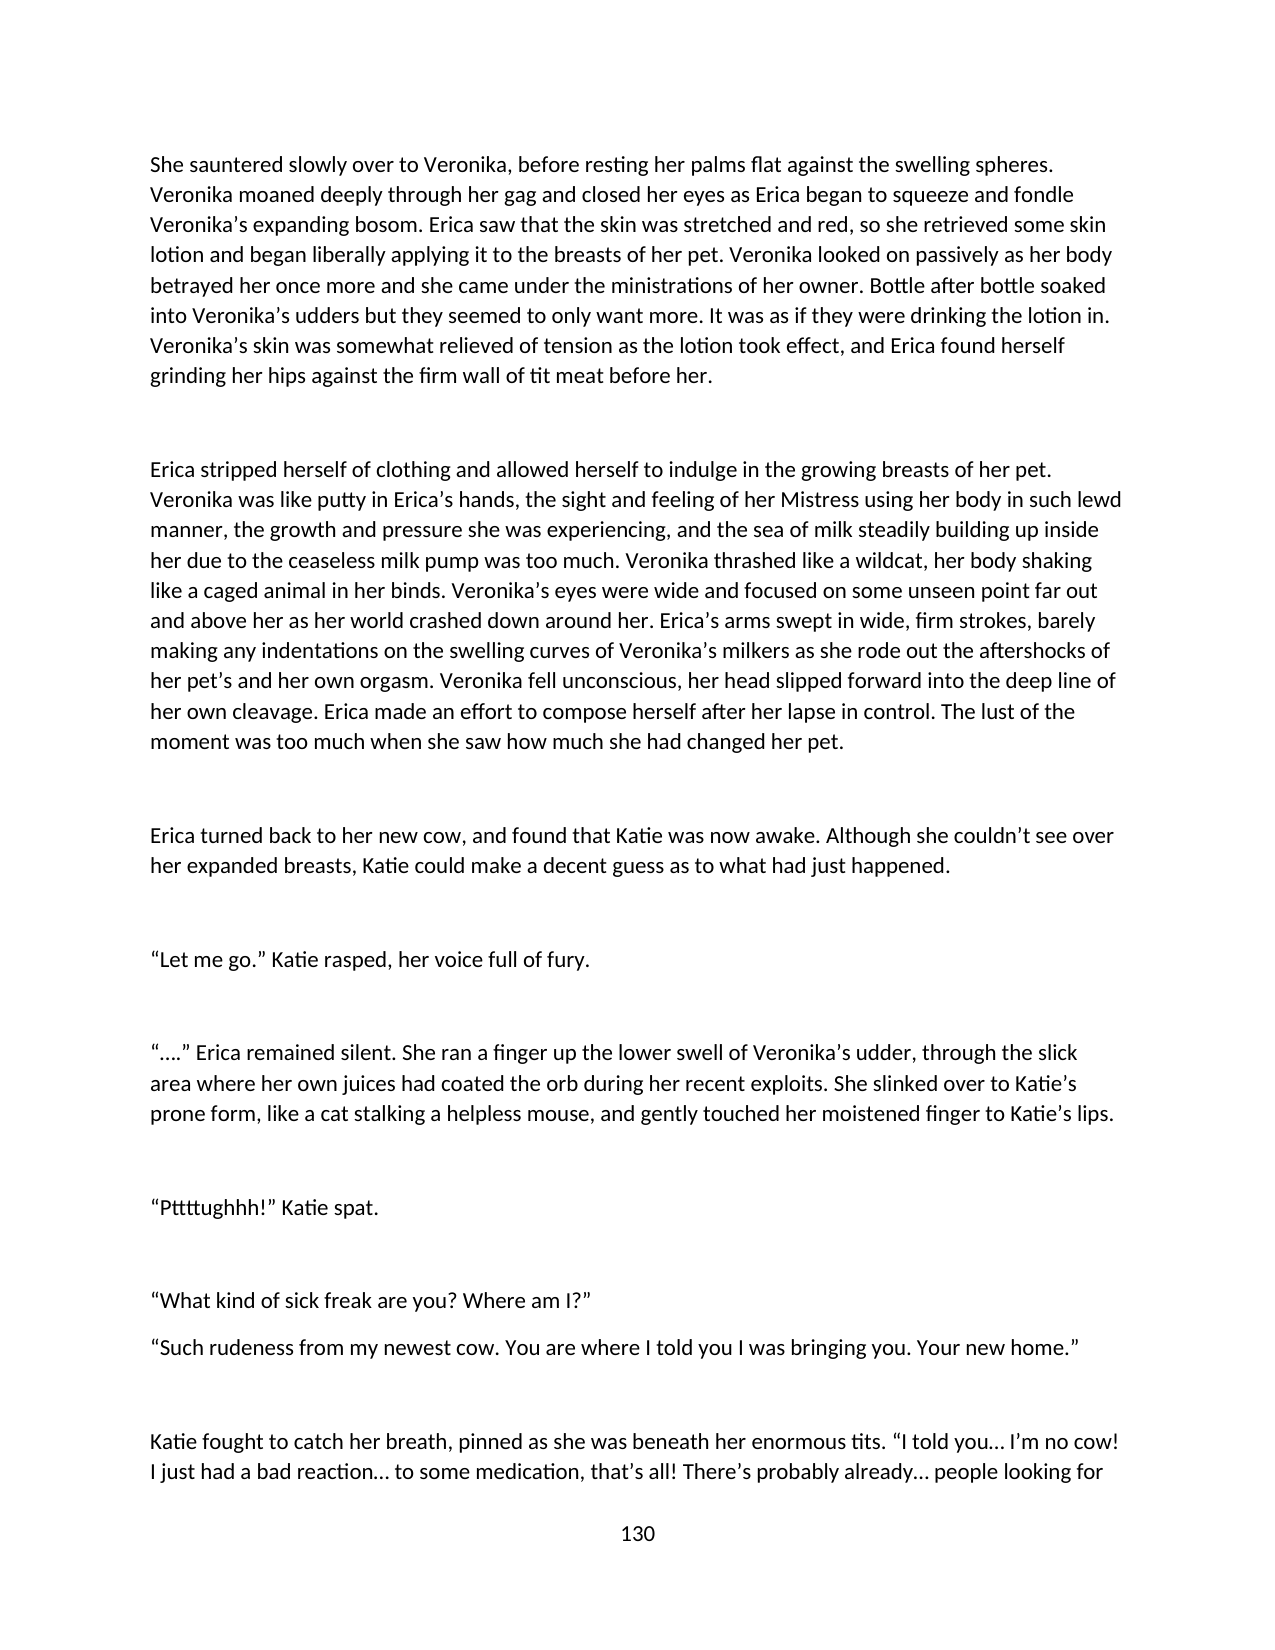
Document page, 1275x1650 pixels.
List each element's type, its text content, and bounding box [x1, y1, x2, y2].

text “Such rudeness from my newest cow. You are where I told you I was bringing you. Your new home.” [150, 1333, 1125, 1361]
text “Pttttughhh!” Katie spat. [150, 1193, 1125, 1221]
text “….” Erica remained silent. She ran a finger up the lower swell of Veronika’s udder, through the slick area where her own juices had coated the orb during her recent exploits. She slinked over to Katie’s prone form, like a cat stalking a helpless mouse, and gently touched her moistened finger to Katie’s lips. [150, 1038, 1125, 1127]
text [150, 1427, 1125, 1485]
text “Let me go.” Katie rasped, her voice full of fury. [150, 945, 1125, 973]
text Erica turned back to her new cow, and found that Katie was now awake. Although she couldn’t see over her expanded breasts, Katie could make a decent guess as to what had just happened. [150, 821, 1125, 879]
text Erica stripped herself of clothing and allowed herself to indulge in the growing breasts of her pet. Veronika was like putty in Erica’s hands, the sight and feeling of her Mistress using her body in such lewd manner, the growth and pressure she was experiencing, and the sea of milk steadily building up inside her due to the ceaseless milk pump was too much. Veronika thrashed like a wildcat, her body shaking like a caged animal in her binds. Veronika’s eyes were wide and focused on some unseen point far out and above her as her world crashed down around her. Erica’s arms swept in wide, firm strokes, barely making any indentations on the swelling curves of Veronika’s milkers as she rode out the aftershocks of her pet’s and her own orgasm. Veronika fell unconscious, her head slipped forward into the deep line of her own cleavage. Erica made an effort to compose herself after her lapse in control. The lust of the moment was too much when she saw how much she had changed her pet. [150, 455, 1125, 755]
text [150, 150, 1125, 389]
text “What kind of sick freak are you? Where am I?” [150, 1286, 1125, 1314]
